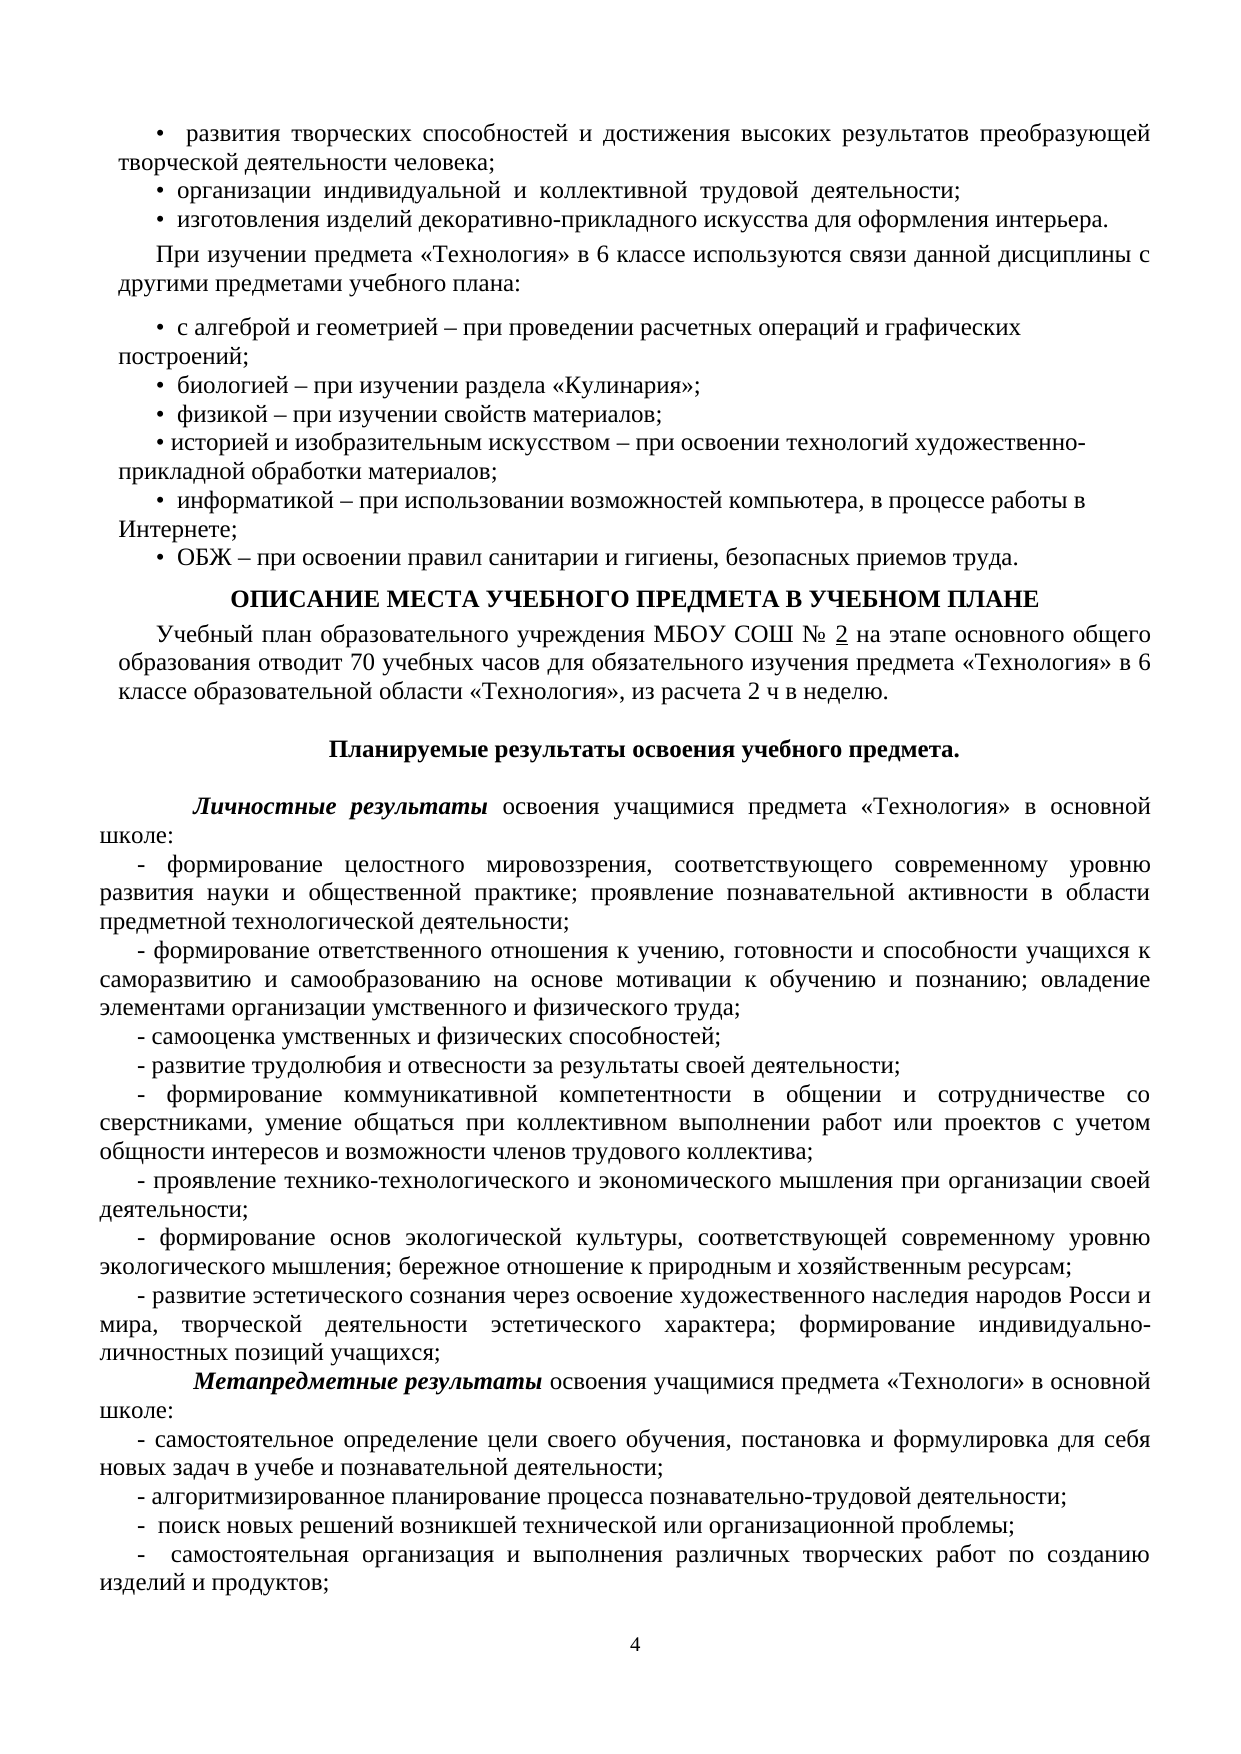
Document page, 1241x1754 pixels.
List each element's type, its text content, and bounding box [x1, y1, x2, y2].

text • изготовления изделий декоративно-прикладного искусства для оформления интерьера. [118, 204, 1152, 233]
text Планируемые результаты освоения учебного предмета. [99, 734, 1152, 762]
text - самостоятельная организация и выполнения различных творческих работ по созданию изделий и продуктов; [99, 1539, 1152, 1596]
text - алгоритмизированное планирование процесса познавательно-трудовой деятельности; [99, 1481, 1152, 1510]
text - формирование основ экологической культуры, соответствующей современному уровню экологического мышления; бережное отношение к природным и хозяйственным ресурсам; [99, 1222, 1152, 1280]
text • ОБЖ – при освоении правил санитарии и гигиены, безопасных приемов труда. [118, 542, 1152, 571]
text • развития творческих способностей и достижения высоких результатов преобразующей творческой деятельности человека; [118, 118, 1152, 176]
text - самостоятельное определение цели своего обучения, постановка и формулировка для себя новых задач в учебе и познавательной деятельности; [99, 1424, 1152, 1481]
text - поиск новых решений возникшей технической или организационной проблемы; [99, 1510, 1152, 1539]
text • историей и изобразительным искусством – при освоении технологий художественно-прикладной обработки материалов; [118, 427, 1152, 485]
text При изучении предмета «Технология» в 6 классе используются связи данной дисциплины с другими предметами учебного плана: [118, 239, 1152, 297]
text - развитие трудолюбия и отвесности за результаты своей деятельности; [99, 1050, 1152, 1079]
text • биологией – при изучении раздела «Кулинария»; [118, 370, 1152, 399]
text - проявление технико-технологического и экономического мышления при организации своей деятельности; [99, 1165, 1152, 1222]
text Учебный план образовательного учреждения МБОУ СОШ № 2 на этапе основного общего образования отводит 70 учебных часов для обязательного изучения предмета «Технология» в 6 классе образовательной области «Технология», из расчета 2 ч в неделю. [118, 619, 1152, 705]
text - самооценка умственных и физических способностей; [99, 1021, 1152, 1050]
text • информатикой – при использовании возможностей компьютера, в процессе работы в Интернете; [118, 485, 1152, 542]
text Метапредметные результаты освоения учащимися предмета «Технологи» в основной школе: [99, 1366, 1152, 1424]
text Личностные результаты освоения учащимися предмета «Технология» в основной школе: [99, 791, 1152, 849]
text - развитие эстетического сознания через освоение художественного наследия народов Росси и мира, творческой деятельности эстетического характера; формирование индивидуально-личностных позиций учащихся; [99, 1280, 1152, 1366]
text • с алгеброй и геометрией – при проведении расчетных операций и графических построений; [118, 312, 1152, 370]
text - формирование коммуникативной компетентности в общении и сотрудничестве со сверстниками, умение общаться при коллективном выполнении работ или проектов с учетом общности интересов и возможности членов трудового коллектива; [99, 1079, 1152, 1165]
text - формирование ответственного отношения к учению, готовности и способности учащихся к саморазвитию и самообразованию на основе мотивации к обучению и познанию; овладение элементами организации умственного и физического труда; [99, 935, 1152, 1021]
text - формирование целостного мировоззрения, соответствующего современному уровню развития науки и общественной практике; проявление познавательной активности в области предметной технологической деятельности; [99, 849, 1152, 935]
text • физикой – при изучении свойств материалов; [118, 399, 1152, 427]
text • организации индивидуальной и коллективной трудовой деятельности; [118, 176, 1152, 204]
text ОПИСАНИЕ МЕСТА УЧЕБНОГО ПРЕДМЕТА В УЧЕБНОМ ПЛАНЕ [118, 584, 1152, 612]
